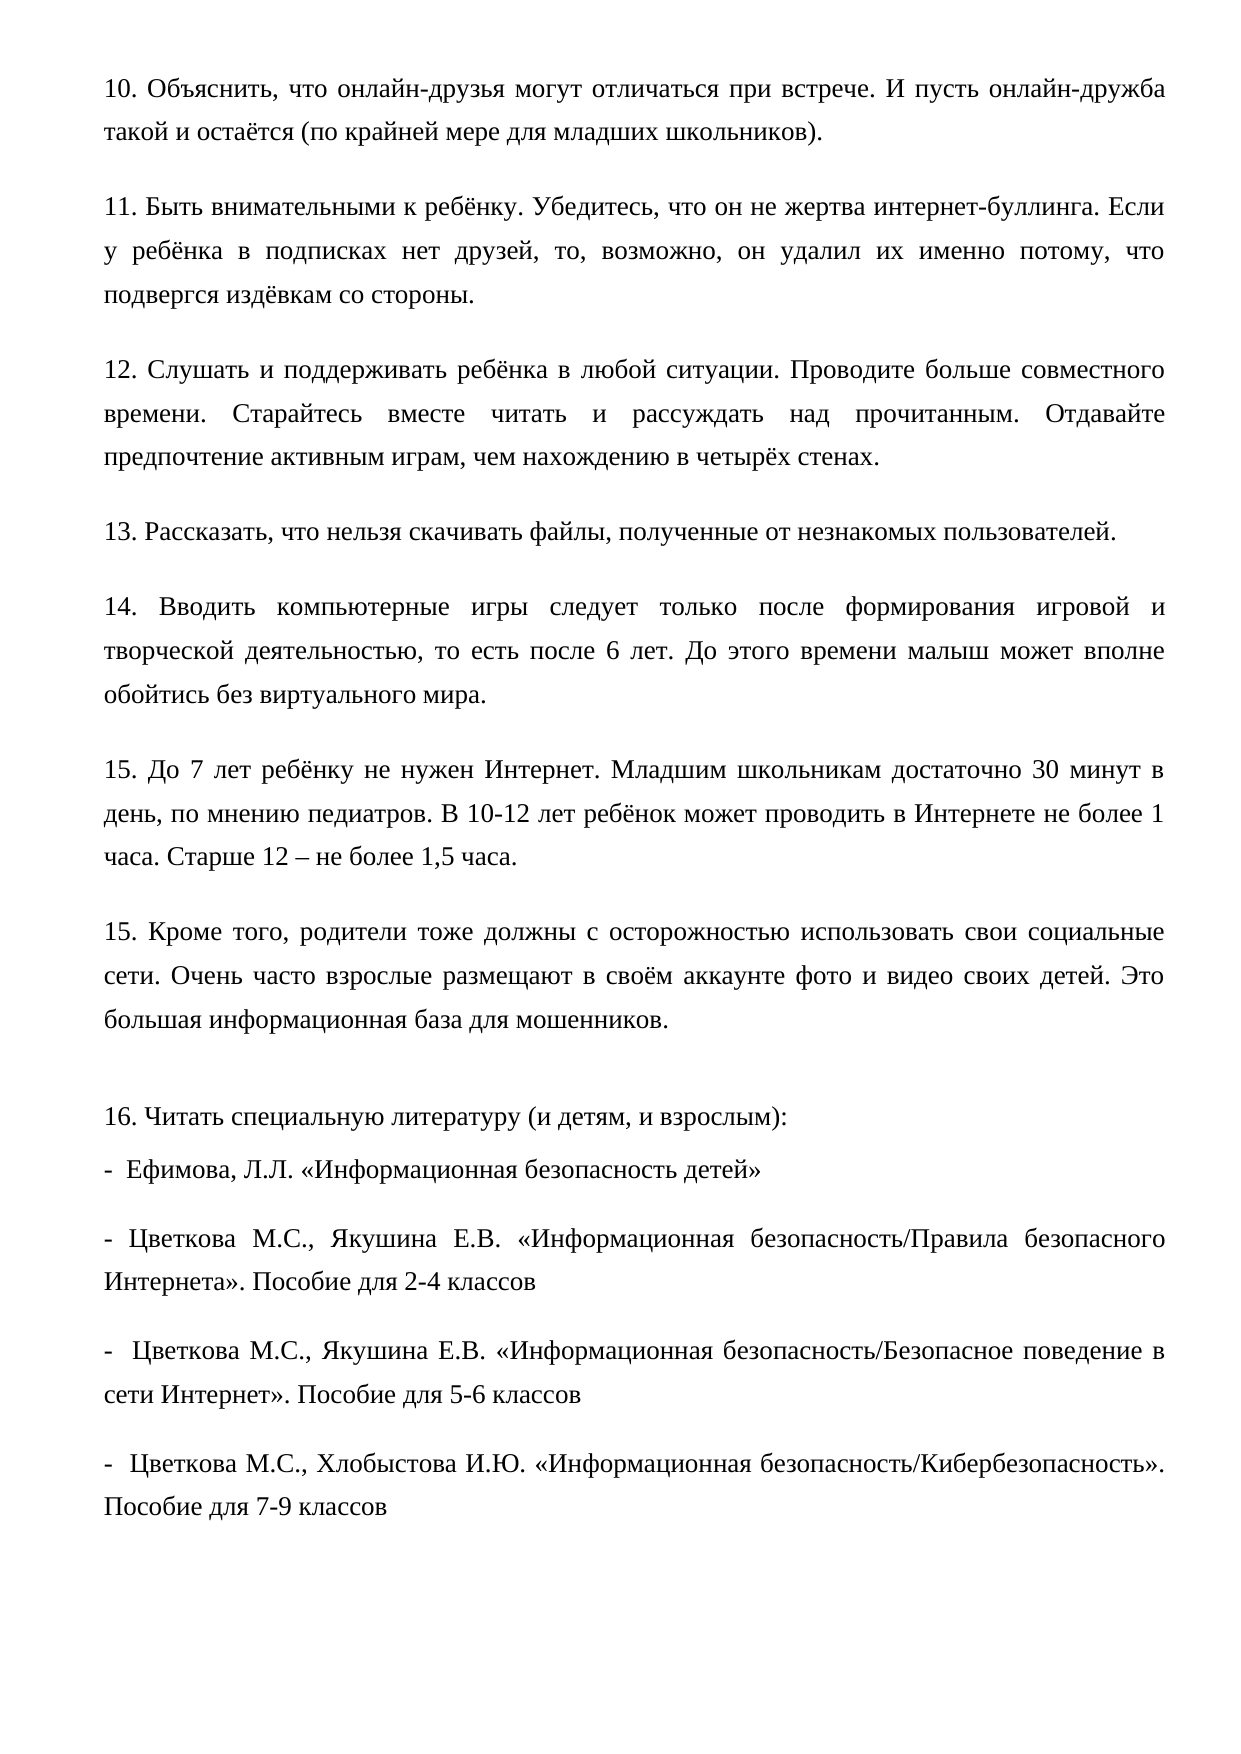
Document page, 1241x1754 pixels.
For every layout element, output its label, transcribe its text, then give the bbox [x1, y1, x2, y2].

text 12. Слушать и поддерживать ребёнка в любой ситуации. Проводите больше совместного времени. Старайтесь вместе читать и рассуждать над прочитанным. Отдавайте предпочтение активным играм, чем нахождению в четырёх стенах. [103, 340, 1167, 472]
text - Цветкова М.С., Хлобыстова И.Ю. «Информационная безопасность/Кибербезопасность». Пособие для 7-9 классов [103, 1434, 1167, 1522]
text 11. Быть внимательными к ребёнку. Убедитесь, что он не жертва интернет-буллинга. Если у ребёнка в подписках нет друзей, то, возможно, он удалил их именно потому, что подвергся издёвкам со стороны. [103, 178, 1167, 309]
text - Цветкова М.С., Якушина Е.В. «Информационная безопасность/Безопасное поведение в сети Интернет». Пособие для 5-6 классов [103, 1322, 1167, 1409]
text 15. Кроме того, родители тоже должны с осторожностью использовать свои социальные сети. Очень часто взрослые размещают в своём аккаунте фото и видео своих детей. Это большая информационная база для мошенников. [103, 903, 1167, 1034]
text - Ефимова, Л.Л. «Информационная безопасность детей» [103, 1140, 1167, 1184]
text 13. Рассказать, что нельзя скачивать файлы, полученные от незнакомых пользователей. [103, 503, 1167, 547]
text 10. Объяснить, что онлайн-друзья могут отличаться при встрече. И пусть онлайн-дружба такой и остаётся (по крайней мере для младших школьников). [103, 59, 1167, 147]
text 14. Вводить компьютерные игры следует только после формирования игровой и творческой деятельностью, то есть после 6 лет. До этого времени малыш может вполне обойтись без виртуального мира. [103, 578, 1167, 709]
text 15. До 7 лет ребёнку не нужен Интернет. Младшим школьникам достаточно 30 минут в день, по мнению педиатров. В 10-12 лет ребёнок может проводить в Интернете не более 1 часа. Старше 12 – не более 1,5 часа. [103, 740, 1167, 872]
text - Цветкова М.С., Якушина Е.В. «Информационная безопасность/Правила безопасного Интернета». Пособие для 2-4 классов [103, 1209, 1167, 1297]
text 16. Читать специальную литературу (и детям, и взрослым): [103, 1087, 1167, 1131]
